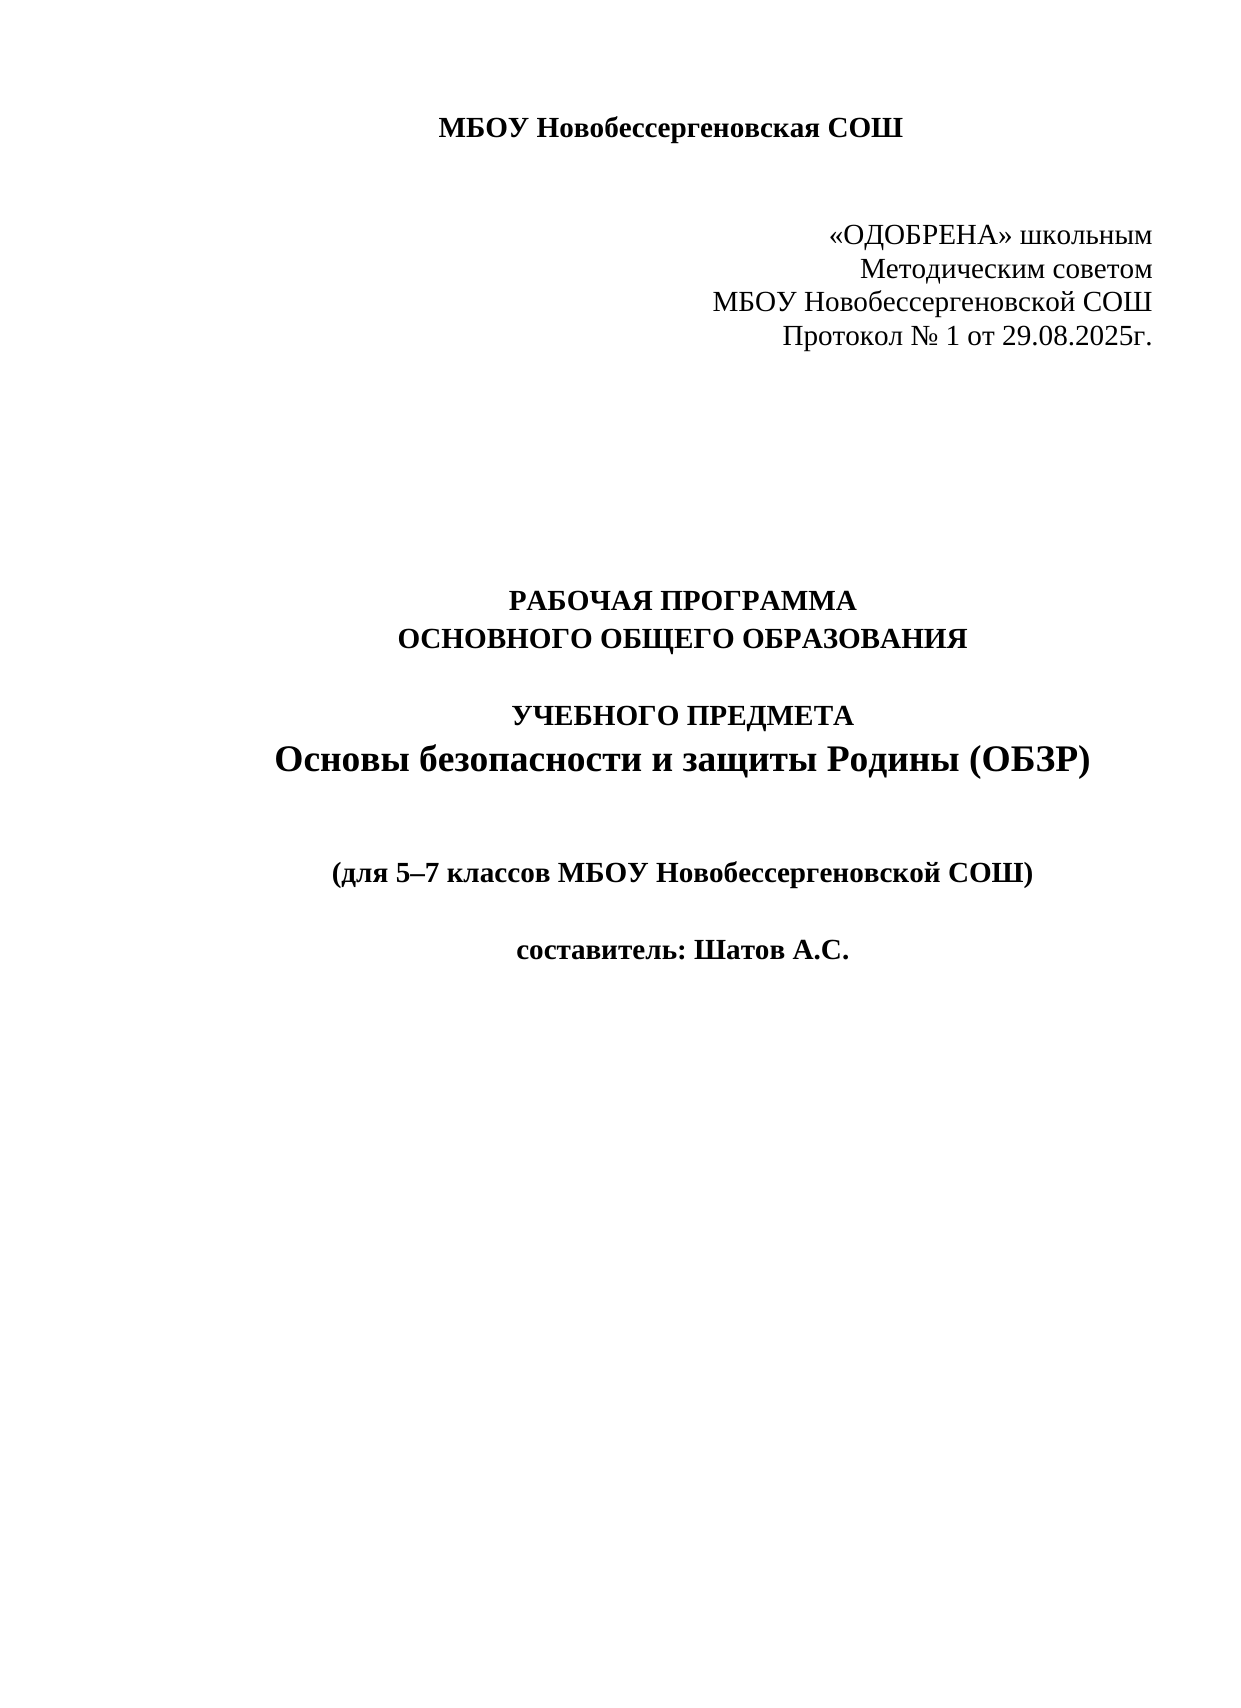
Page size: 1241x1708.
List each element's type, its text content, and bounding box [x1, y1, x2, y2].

text составитель: Шатов А.С. [167, 932, 1198, 966]
table_header «ОДОБРЕНА» школьным Методическим советом МБОУ Новобессергеновской СОШ Протокол № 1 от 29.08.2025г. [167, 217, 1164, 351]
text МБОУ Новобессергеновская СОШ [167, 110, 1175, 144]
text ОСНОВНОГО ОБЩЕГО ОБРАЗОВАНИЯ [167, 621, 1198, 655]
text РАБОЧАЯ ПРОГРАММА [167, 583, 1198, 616]
text (для 5–7 классов МБОУ Новобессергеновской СОШ) [167, 855, 1198, 889]
text Основы безопасности и защиты Родины (ОБЗР) [167, 737, 1198, 780]
text УЧЕБНОГО ПРЕДМЕТА [167, 698, 1198, 732]
